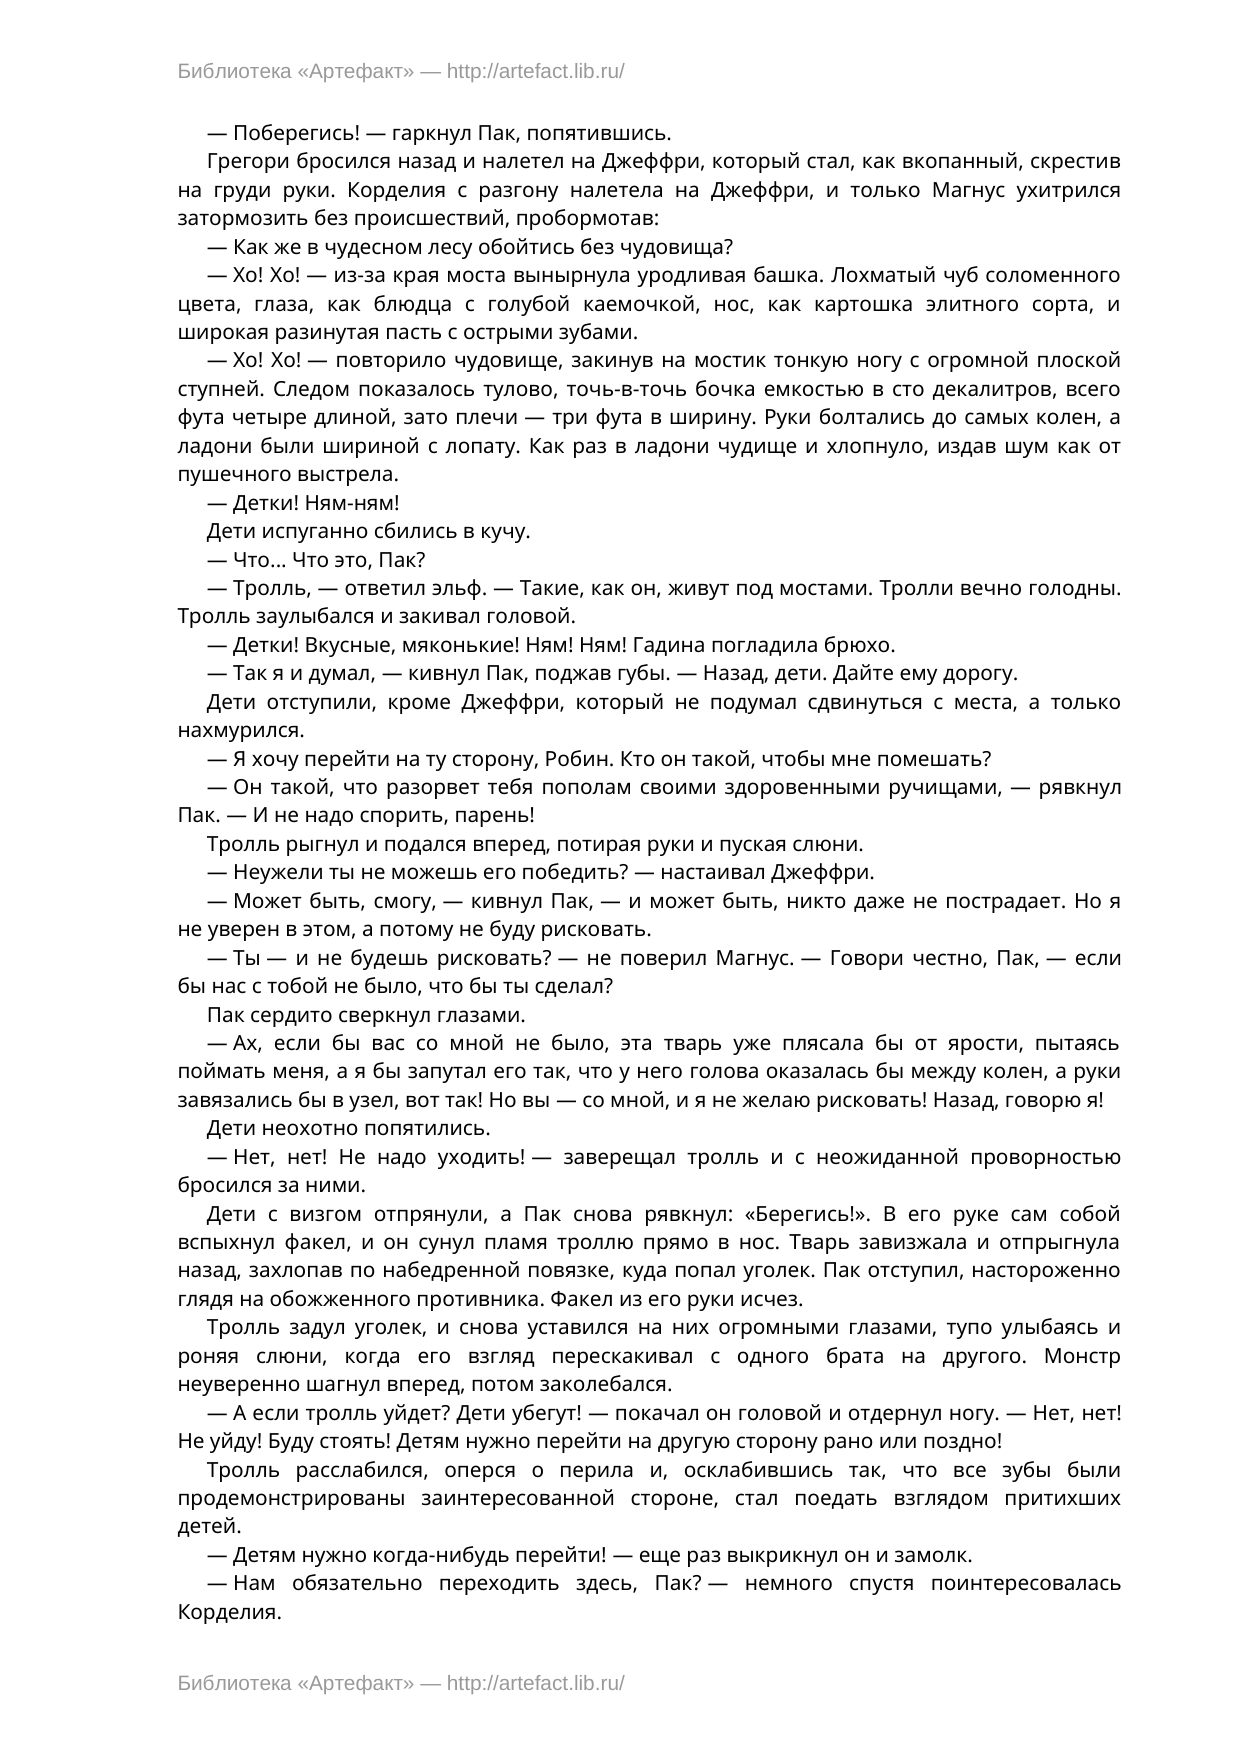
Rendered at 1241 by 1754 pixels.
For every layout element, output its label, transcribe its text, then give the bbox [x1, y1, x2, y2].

text Дети отступили, кроме Джеффри, который не подумал сдвинуться с места, а только нахмурился. [177, 687, 1122, 744]
text Тролль расслабился, оперся о перила и, осклабившись так, что все зубы были продемонстрированы заинтересованной стороне, стал поедать взглядом притихших детей. [177, 1455, 1122, 1540]
text — Поберегись! — гаркнул Пак, попятившись. [177, 118, 1122, 147]
text Дети испуганно сбились в кучу. [177, 516, 1122, 545]
text Тролль задул уголек, и снова уставился на них огромными глазами, тупо улыбаясь и роняя слюни, когда его взгляд перескакивал с одного брата на другого. Монстр неуверенно шагнул вперед, потом заколебался. [177, 1312, 1122, 1398]
text Тролль рыгнул и подался вперед, потирая руки и пуская слюни. [177, 829, 1122, 857]
text — Как же в чудесном лесу обойтись без чудовища? [177, 232, 1122, 260]
text — Хо! Хо! — повторило чудовище, закинув на мостик тонкую ногу с огромной плоской ступней. Следом показалось тулово, точь-в-точь бочка емкостью в сто декалитров, всего фута четыре длиной, зато плечи — три фута в ширину. Руки болтались до самых колен, а ладони были шириной с лопату. Как раз в ладони чудище и хлопнуло, издав шум как от пушечного выстрела. [177, 346, 1122, 488]
text — А если тролль уйдет? Дети убегут! — покачал он головой и отдернул ногу. — Нет, нет! Не уйду! Буду стоять! Детям нужно перейти на другую сторону рано или поздно! [177, 1398, 1122, 1455]
text — Неужели ты не можешь его победить? — настаивал Джеффри. [177, 857, 1122, 886]
text — Детям нужно когда-нибудь перейти! — еще раз выкрикнул он и замолк. [177, 1540, 1122, 1568]
text Пак сердито сверкнул глазами. [177, 1000, 1122, 1028]
text — Что... Что это, Пак? [177, 545, 1122, 573]
text — Тролль, — ответил эльф. — Такие, как он, живут под мостами. Тролли вечно голодны. Тролль заулыбался и закивал головой. [177, 573, 1122, 630]
text — Нам обязательно переходить здесь, Пак? — немного спустя поинтересовалась Корделия. [177, 1568, 1122, 1625]
text — Хо! Хо! — из-за края моста вынырнула уродливая башка. Лохматый чуб соломенного цвета, глаза, как блюдца с голубой каемочкой, нос, как картошка элитного сорта, и широкая разинутая пасть с острыми зубами. [177, 260, 1122, 346]
text — Он такой, что разорвет тебя пополам своими здоровенными ручищами, — рявкнул Пак. — И не надо спорить, парень! [177, 772, 1122, 829]
text — Может быть, смогу, — кивнул Пак, — и может быть, никто даже не пострадает. Но я не уверен в этом, а потому не буду рисковать. [177, 886, 1122, 943]
text Дети с визгом отпрянули, а Пак снова рявкнул: «Берегись!». В его руке сам собой вспыхнул факел, и он сунул пламя троллю прямо в нос. Тварь завизжала и отпрыгнула назад, захлопав по набедренной повязке, куда попал уголек. Пак отступил, настороженно глядя на обожженного противника. Факел из его руки исчез. [177, 1199, 1122, 1312]
text — Я хочу перейти на ту сторону, Робин. Кто он такой, чтобы мне помешать? [177, 744, 1122, 772]
text — Детки! Вкусные, мяконькие! Ням! Ням! Гадина погладила брюхо. [177, 630, 1122, 658]
text — Ах, если бы вас со мной не было, эта тварь уже плясала бы от ярости, пытаясь поймать меня, а я бы запутал его так, что у него голова оказалась бы между колен, а руки завязались бы в узел, вот так! Но вы — со мной, и я не желаю рисковать! Назад, говорю я! [177, 1028, 1122, 1113]
text — Нет, нет! Не надо уходить! — заверещал тролль и с неожиданной проворностью бросился за ними. [177, 1142, 1122, 1199]
text Дети неохотно попятились. [177, 1113, 1122, 1142]
text — Ты — и не будешь рисковать? — не поверил Магнус. — Говори честно, Пак, — если бы нас с тобой не было, что бы ты сделал? [177, 943, 1122, 1000]
text — Детки! Ням-ням! [177, 488, 1122, 516]
text Грегори бросился назад и налетел на Джеффри, который стал, как вкопанный, скрестив на груди руки. Корделия с разгону налетела на Джеффри, и только Магнус ухитрился затормозить без происшествий, пробормотав: [177, 147, 1122, 232]
text — Так я и думал, — кивнул Пак, поджав губы. — Назад, дети. Дайте ему дорогу. [177, 658, 1122, 687]
